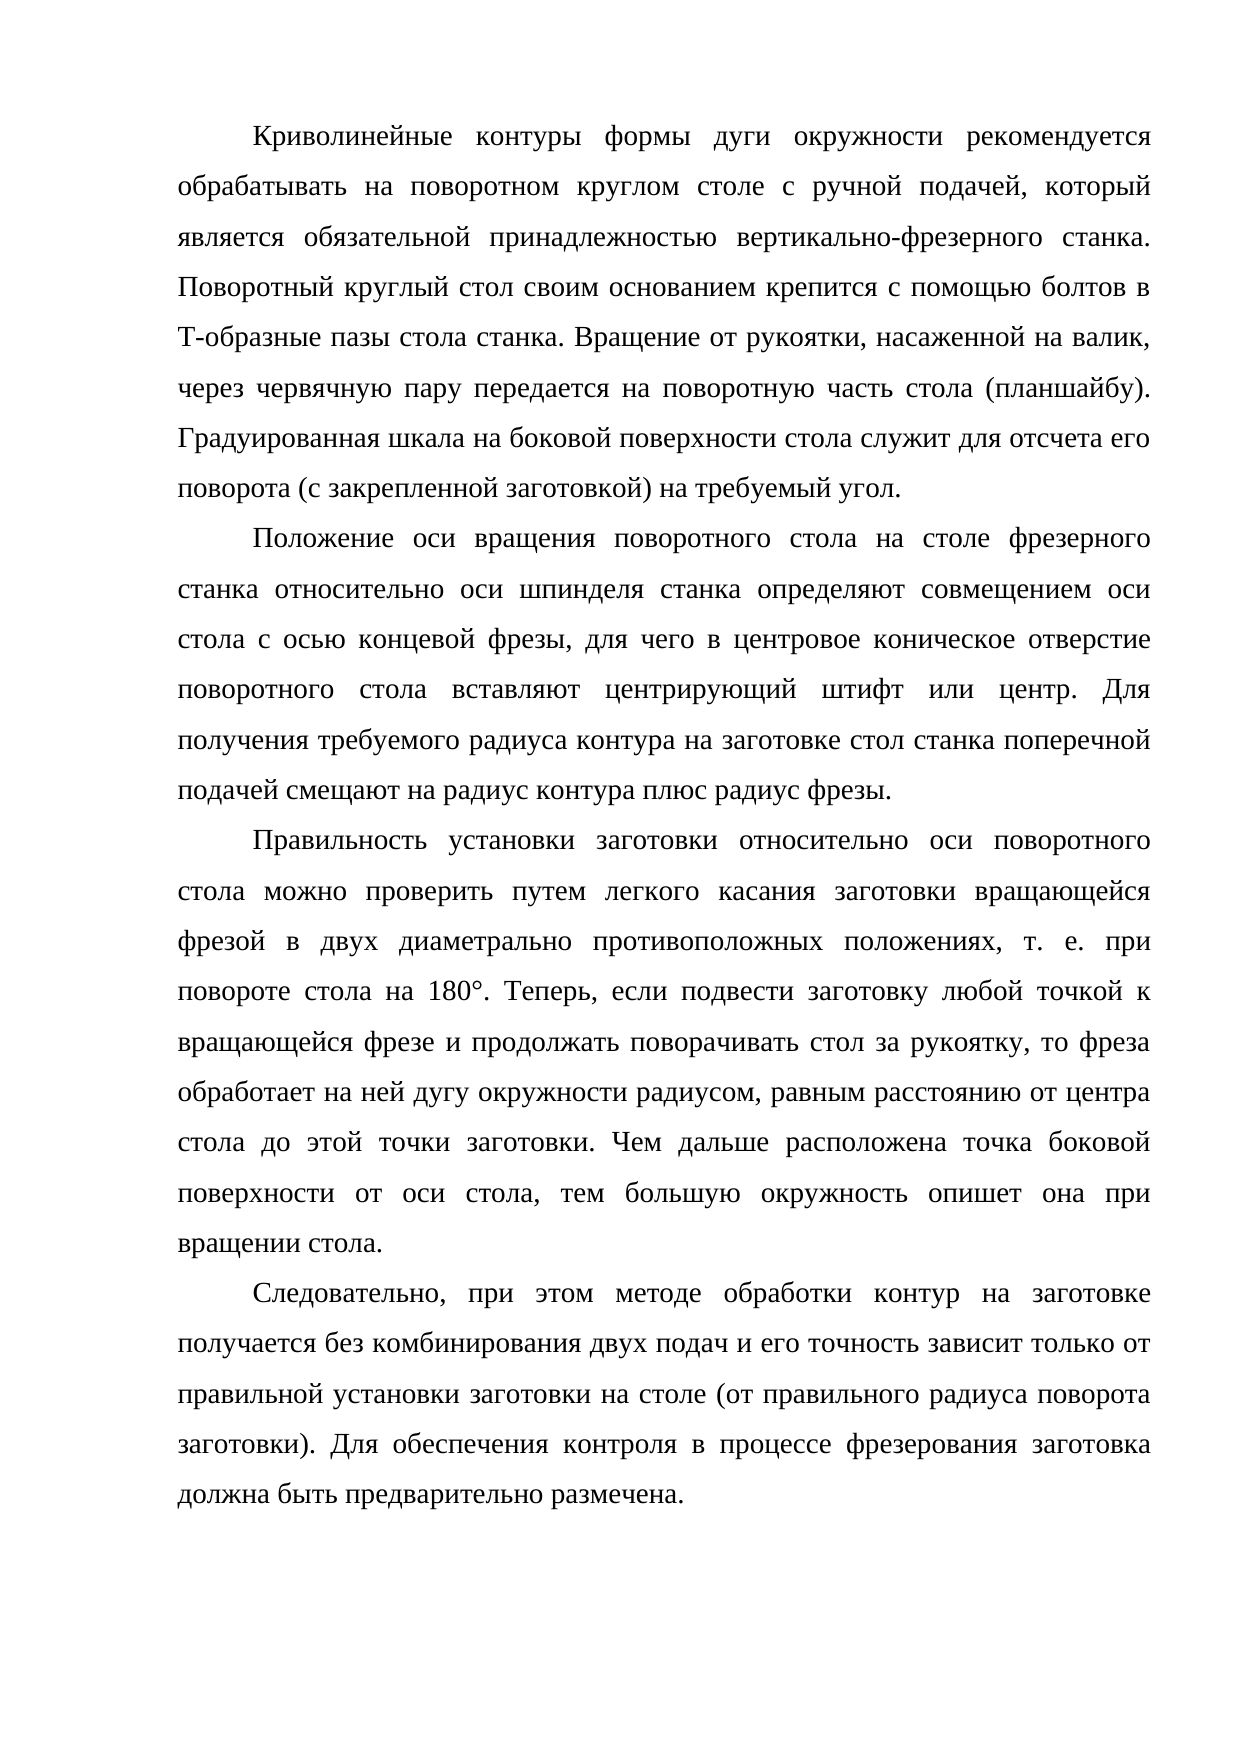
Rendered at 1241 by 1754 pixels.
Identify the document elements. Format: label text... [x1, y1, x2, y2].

text Следовательно, при этом методе обработки контур на заготовке получается без комбинирования двух подач и его точность зависит только от правильной установки заготовки на столе (от правильного радиуса поворота заготовки). Для обеспечения контроля в процессе фрезерования заготовка должна быть предварительно размечена. [177, 1275, 1152, 1510]
text Криволинейные контуры формы дуги окружности рекомендуется обрабатывать на поворотном круглом столе с ручной подачей, который является обязательной принадлежностью вертикально-фрезерного станка. Поворотный круглый стол своим основанием крепится с помощью болтов в Т-образные пазы стола станка. Вращение от рукоятки, насаженной на валик, через червячную пару передается на поворотную часть стола (планшайбу). Градуированная шкала на боковой поверхности стола служит для отсчета его поворота (с закрепленной заготовкой) на требуемый угол. [177, 118, 1152, 504]
text Положение оси вращения поворотного стола на столе фрезерного станка относительно оси шпинделя станка определяют совмещением оси стола с осью концевой фрезы, для чего в центровое коническое отверстие поворотного стола вставляют центрирующий штифт или центр. Для получения требуемого радиуса контура на заготовке стол станка поперечной подачей смещают на радиус контура плюс радиус фрезы. [177, 521, 1152, 806]
text Правильность установки заготовки относительно оси поворотного стола можно проверить путем легкого касания заготовки вращающейся фрезой в двух диаметрально противоположных положениях, т. е. при повороте стола на 180°. Теперь, если подвести заготовку любой точкой к вращающейся фрезе и продолжать поворачивать стол за рукоятку, то фреза обработает на ней дугу окружности радиусом, равным расстоянию от центра стола до этой точки заготовки. Чем дальше расположена точка боковой поверхности от оси стола, тем большую окружность опишет она при вращении стола. [177, 822, 1152, 1258]
